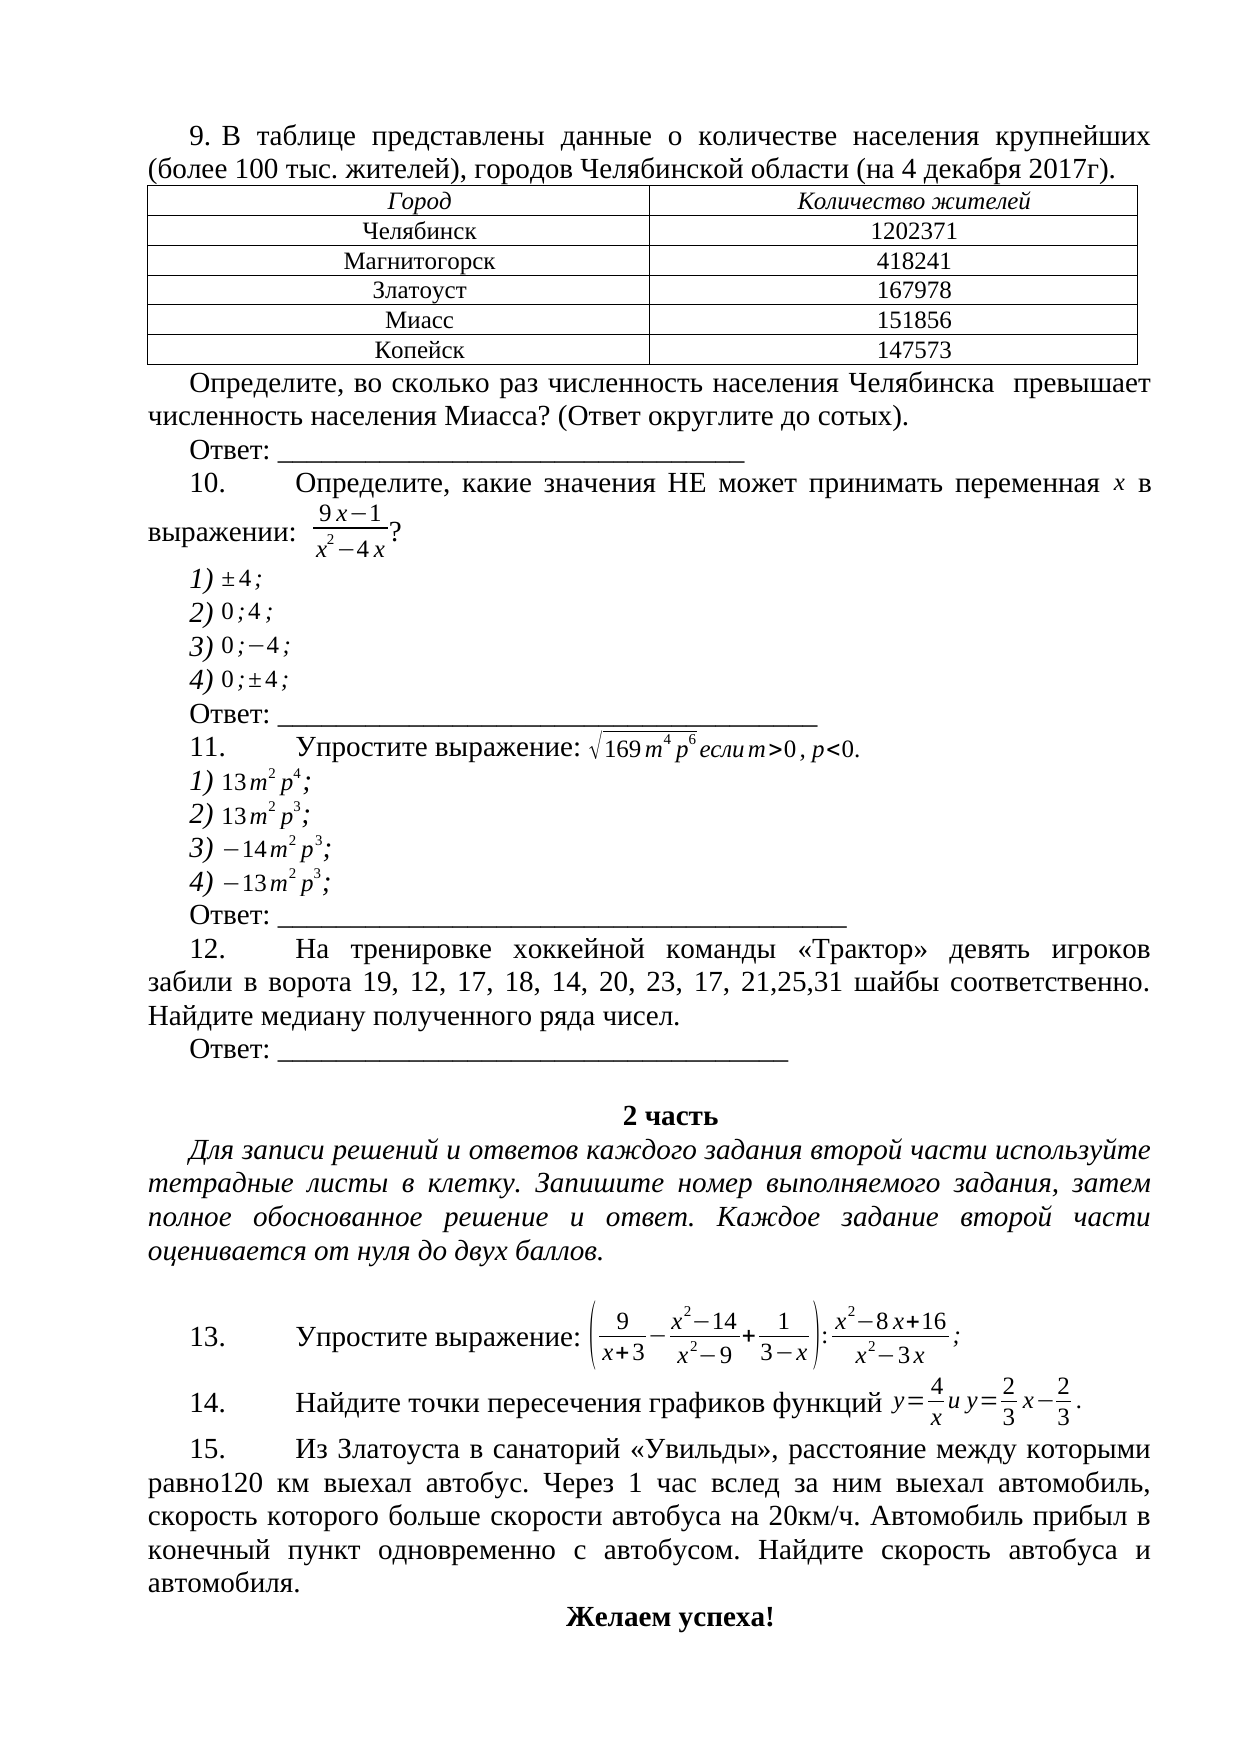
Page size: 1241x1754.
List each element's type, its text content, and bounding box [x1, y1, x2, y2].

list Из Златоуста в санаторий «Увильды», расстояние между которыми равно120 км выехал автобус. Через 1 час вслед за ним выехал автомобиль, скорость которого больше скорости автобуса на 20км/ч. Автомобиль прибыл в конечный пункт одновременно с автобусом. Найдите скорость автобуса и автомобиля. [148, 1431, 1152, 1599]
list ; [148, 830, 1152, 864]
text Ответ: _____________________________________ [148, 696, 1152, 729]
table_cell 167978 [650, 276, 1137, 304]
list Упростите выражение: [148, 729, 1152, 763]
list ; [148, 864, 1152, 897]
table_cell 147573 [650, 335, 1137, 364]
list ; [148, 797, 1152, 830]
table_cell Копейск [148, 335, 649, 364]
table_cell Златоуст [148, 276, 649, 304]
list Найдите точки пересечения графиков функций [148, 1372, 1152, 1431]
list На тренировке хоккейной команды «Трактор» девять игроков забили в ворота 19, 12, 17, 18, 14, 20, 23, 17, 21,25,31 шайбы соответственно. Найдите медиану полученного ряда чисел. [148, 931, 1152, 1031]
table_header Количество жителей [650, 186, 1137, 215]
list ; [148, 763, 1152, 797]
table_cell 151856 [650, 305, 1137, 334]
text 2 часть [148, 1098, 1152, 1132]
list Ответ: ___________________________________ [189, 1031, 1152, 1065]
table_cell Магнитогорск [148, 246, 649, 274]
table_cell Челябинск [148, 216, 649, 245]
text Определите, во сколько раз численность населения Челябинска превышает численность населения Миасса? (Ответ округлите до сотых). [148, 365, 1152, 432]
text Желаем успеха! [148, 1599, 1152, 1633]
table_cell 418241 [650, 246, 1137, 274]
table_cell 1202371 [650, 216, 1137, 245]
list В таблице представлены данные о количестве населения крупнейших (более 100 тыс. жителей), городов Челябинской области (на 4 декабря 2017г). [148, 118, 1152, 185]
text Ответ: ________________________________ [148, 432, 1152, 466]
text Ответ: _______________________________________ [148, 897, 1152, 931]
table_cell Миасс [148, 305, 649, 334]
list Упростите выражение: [148, 1300, 1152, 1372]
list Определите, какие значения НЕ может принимать переменная в выражении: ? [148, 466, 1152, 562]
text Для записи решений и ответов каждого задания второй части используйте тетрадные листы в клетку. Запишите номер выполняемого задания, затем полное обоснованное решение и ответ. Каждое задание второй части оценивается от нуля до двух баллов. [148, 1132, 1152, 1266]
table_header Город [148, 186, 649, 215]
